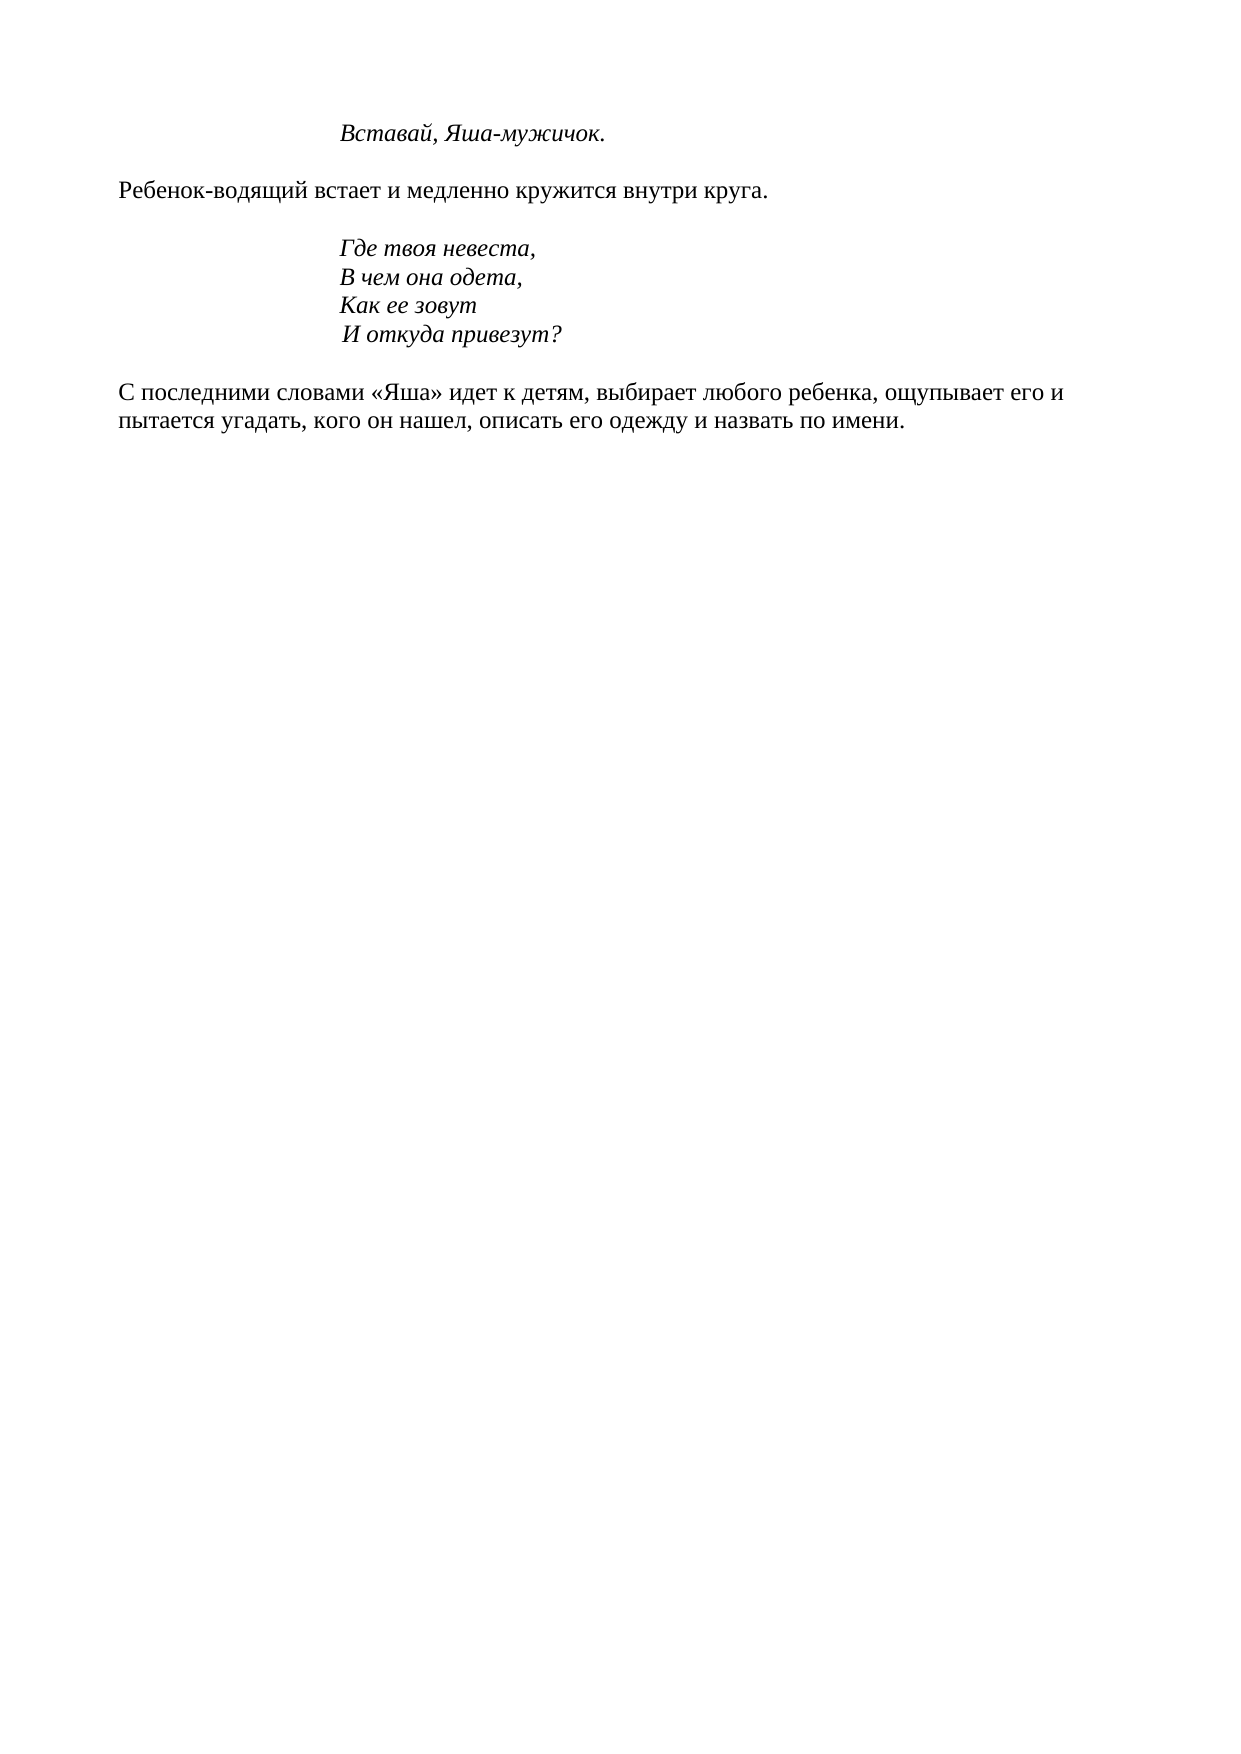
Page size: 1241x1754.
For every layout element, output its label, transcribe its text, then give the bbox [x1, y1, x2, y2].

text С последними словами «Яша» идет к детям, выбирает любого ребенка, ощупывает его и пытается угадать, кого он нашел, описать его одежду и назвать по имени. [118, 377, 1152, 434]
text Где твоя невеста, [339, 233, 1152, 262]
text Вставай, Яша-мужичок. [339, 118, 1152, 147]
text В чем она одета, [339, 262, 1152, 291]
text Ребенок-водящий встает и медленно кружится внутри круга. [118, 176, 1152, 204]
text И откуда привезут? [342, 319, 1152, 348]
text Как ее зовут [339, 291, 1152, 319]
